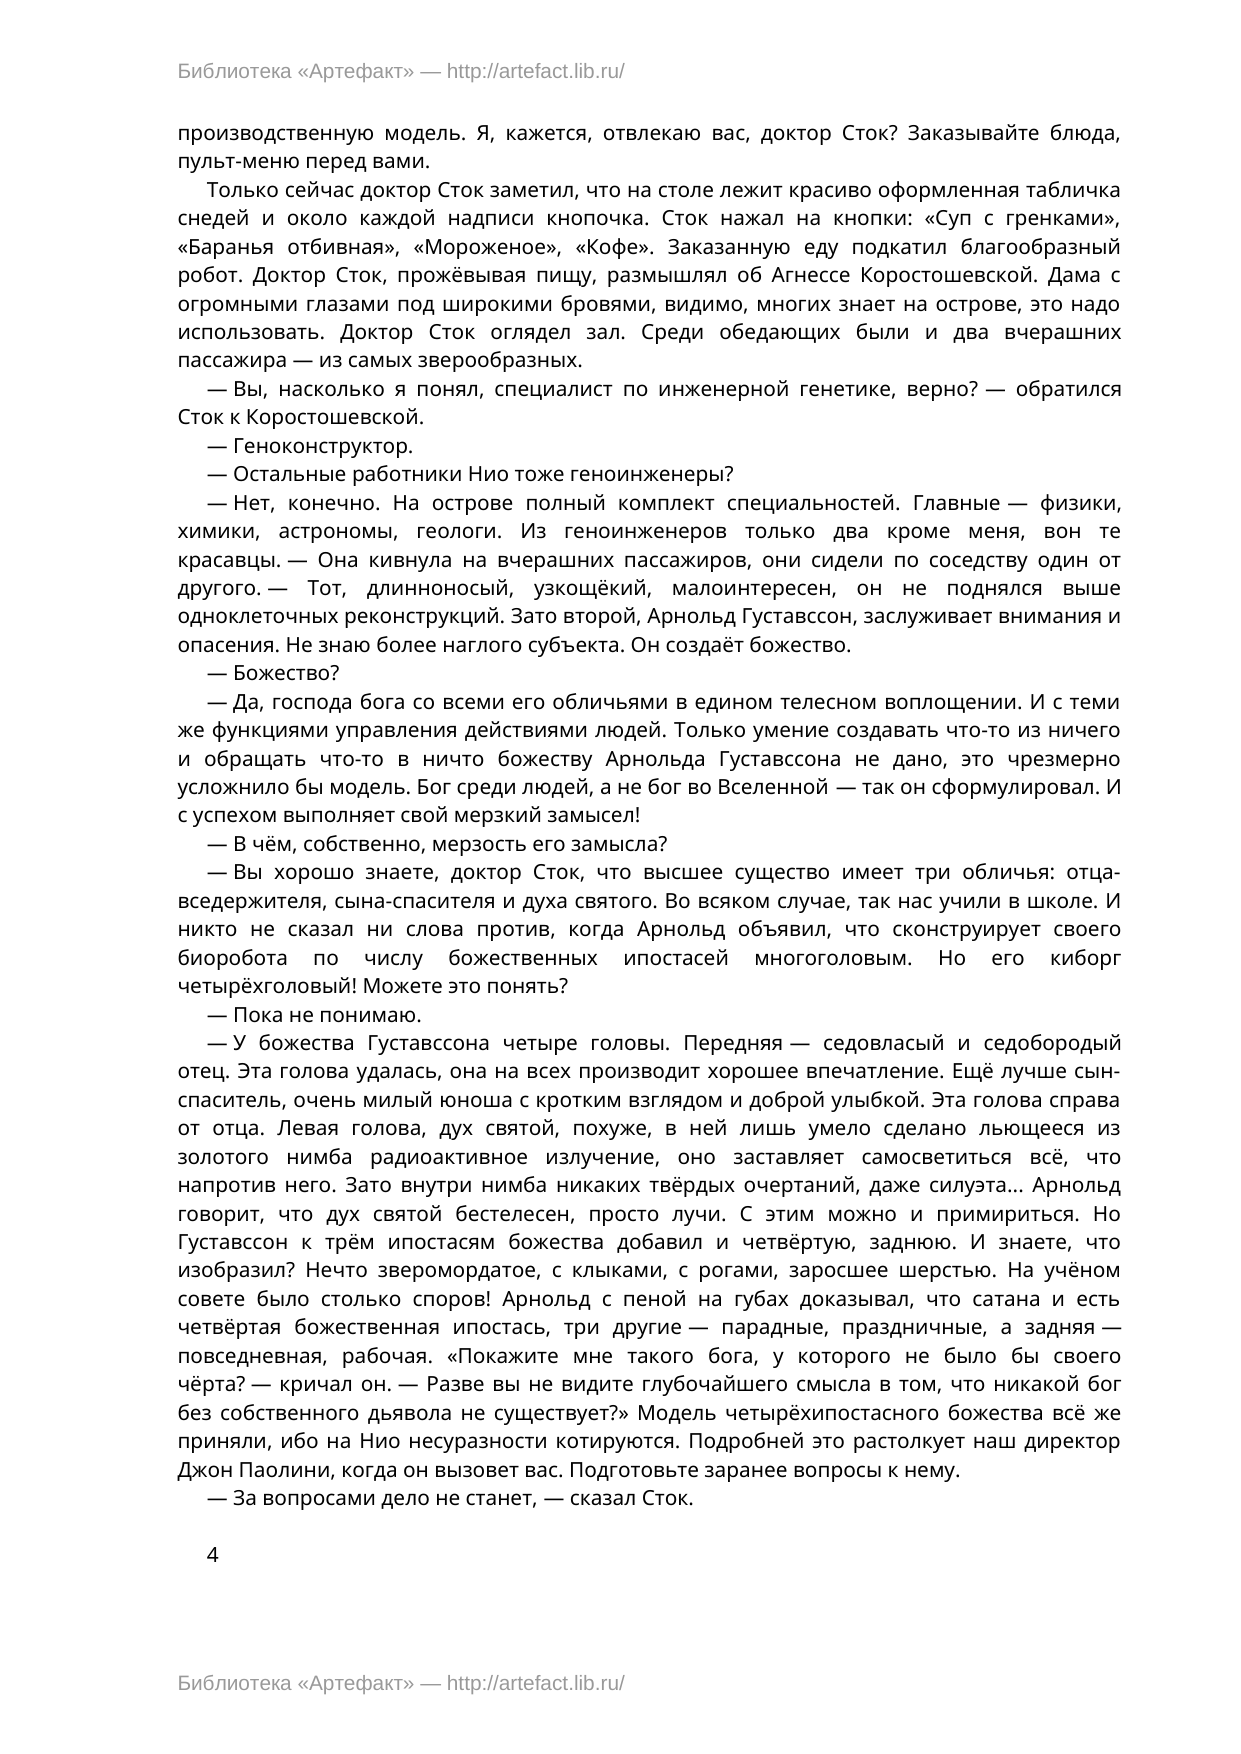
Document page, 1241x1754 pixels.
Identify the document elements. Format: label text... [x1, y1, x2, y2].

text — Да, господа бога со всеми его обличьями в едином телесном воплощении. И с теми же функциями управления действиями людей. Только умение создавать что-то из ничего и обращать что-то в ничто божеству Арнольда Густавссона не дано, это чрезмерно усложнило бы модель. Бог среди людей, а не бог во Вселенной — так он сформулировал. И с успехом выполняет свой мерзкий замысел! [177, 687, 1122, 829]
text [177, 118, 1122, 175]
text — Вы, насколько я понял, специалист по инженерной генетике, верно? — обратился Сток к Коростошевской. [177, 374, 1122, 431]
text — Нет, конечно. На острове полный комплект специальностей. Главные — физики, химики, астрономы, геологи. Из геноинженеров только два кроме меня, вон те красавцы. — Она кивнула на вчерашних пассажиров, они сидели по соседству один от другого. — Тот, длинноносый, узкощёкий, малоинтересен, он не поднялся выше одноклеточных реконструкций. Зато второй, Арнольд Густавссон, заслуживает внимания и опасения. Не знаю более наглого субъекта. Он создаёт божество. [177, 488, 1122, 658]
text — Божество? [177, 658, 1122, 687]
text — Вы хорошо знаете, доктор Сток, что высшее существо имеет три обличья: отца-вседержителя, сына-спасителя и духа святого. Во всяком случае, так нас учили в школе. И никто не сказал ни слова против, когда Арнольд объявил, что сконструирует своего биоробота по числу божественных ипостасей многоголовым. Но его киборг четырёхголовый! Можете это понять? [177, 857, 1122, 1000]
text — В чём, собственно, мерзость его замысла? [177, 829, 1122, 857]
text Только сейчас доктор Сток заметил, что на столе лежит красиво оформленная табличка снедей и около каждой надписи кнопочка. Сток нажал на кнопки: «Суп с гренками», «Баранья отбивная», «Мороженое», «Кофе». Заказанную еду подкатил благообразный робот. Доктор Сток, прожёвывая пищу, размышлял об Агнессе Коростошевской. Дама с огромными глазами под широкими бровями, видимо, многих знает на острове, это надо использовать. Доктор Сток оглядел зал. Среди обедающих были и два вчерашних пассажира — из самых зверообразных. [177, 175, 1122, 374]
text — За вопросами дело не станет, — сказал Сток. [177, 1483, 1122, 1512]
text — Геноконструктор. [177, 431, 1122, 459]
text — Пока не понимаю. [177, 1000, 1122, 1028]
text — У божества Густавссона четыре головы. Передняя — седовласый и седобородый отец. Эта голова удалась, она на всех производит хорошее впечатление. Ещё лучше сын-спаситель, очень милый юноша с кротким взглядом и доброй улыбкой. Эта голова справа от отца. Левая голова, дух святой, похуже, в ней лишь умело сделано льющееся из золотого нимба радиоактивное излучение, оно заставляет самосветиться всё, что напротив него. Зато внутри нимба никаких твёрдых очертаний, даже силуэта... Арнольд говорит, что дух святой бестелесен, просто лучи. С этим можно и примириться. Но Густавссон к трём ипостасям божества добавил и четвёртую, заднюю. И знаете, что изобразил? Нечто зверомордатое, с клыками, с рогами, заросшее шерстью. На учёном совете было столько споров! Арнольд с пеной на губах доказывал, что сатана и есть четвёртая божественная ипостась, три другие — парадные, праздничные, а задняя — повседневная, рабочая. «Покажите мне такого бога, у которого не было бы своего чёрта? — кричал он. — Разве вы не видите глубочайшего смысла в том, что никакой бог без собственного дьявола не существует?» Модель четырёхипостасного божества всё же приняли, ибо на Нио несуразности котируются. Подробней это растолкует наш директор Джон Паолини, когда он вызовет вас. Подготовьте заранее вопросы к нему. [177, 1028, 1122, 1483]
text — Остальные работники Нио тоже геноинженеры? [177, 459, 1122, 488]
subtitle 4 [177, 1540, 1122, 1568]
